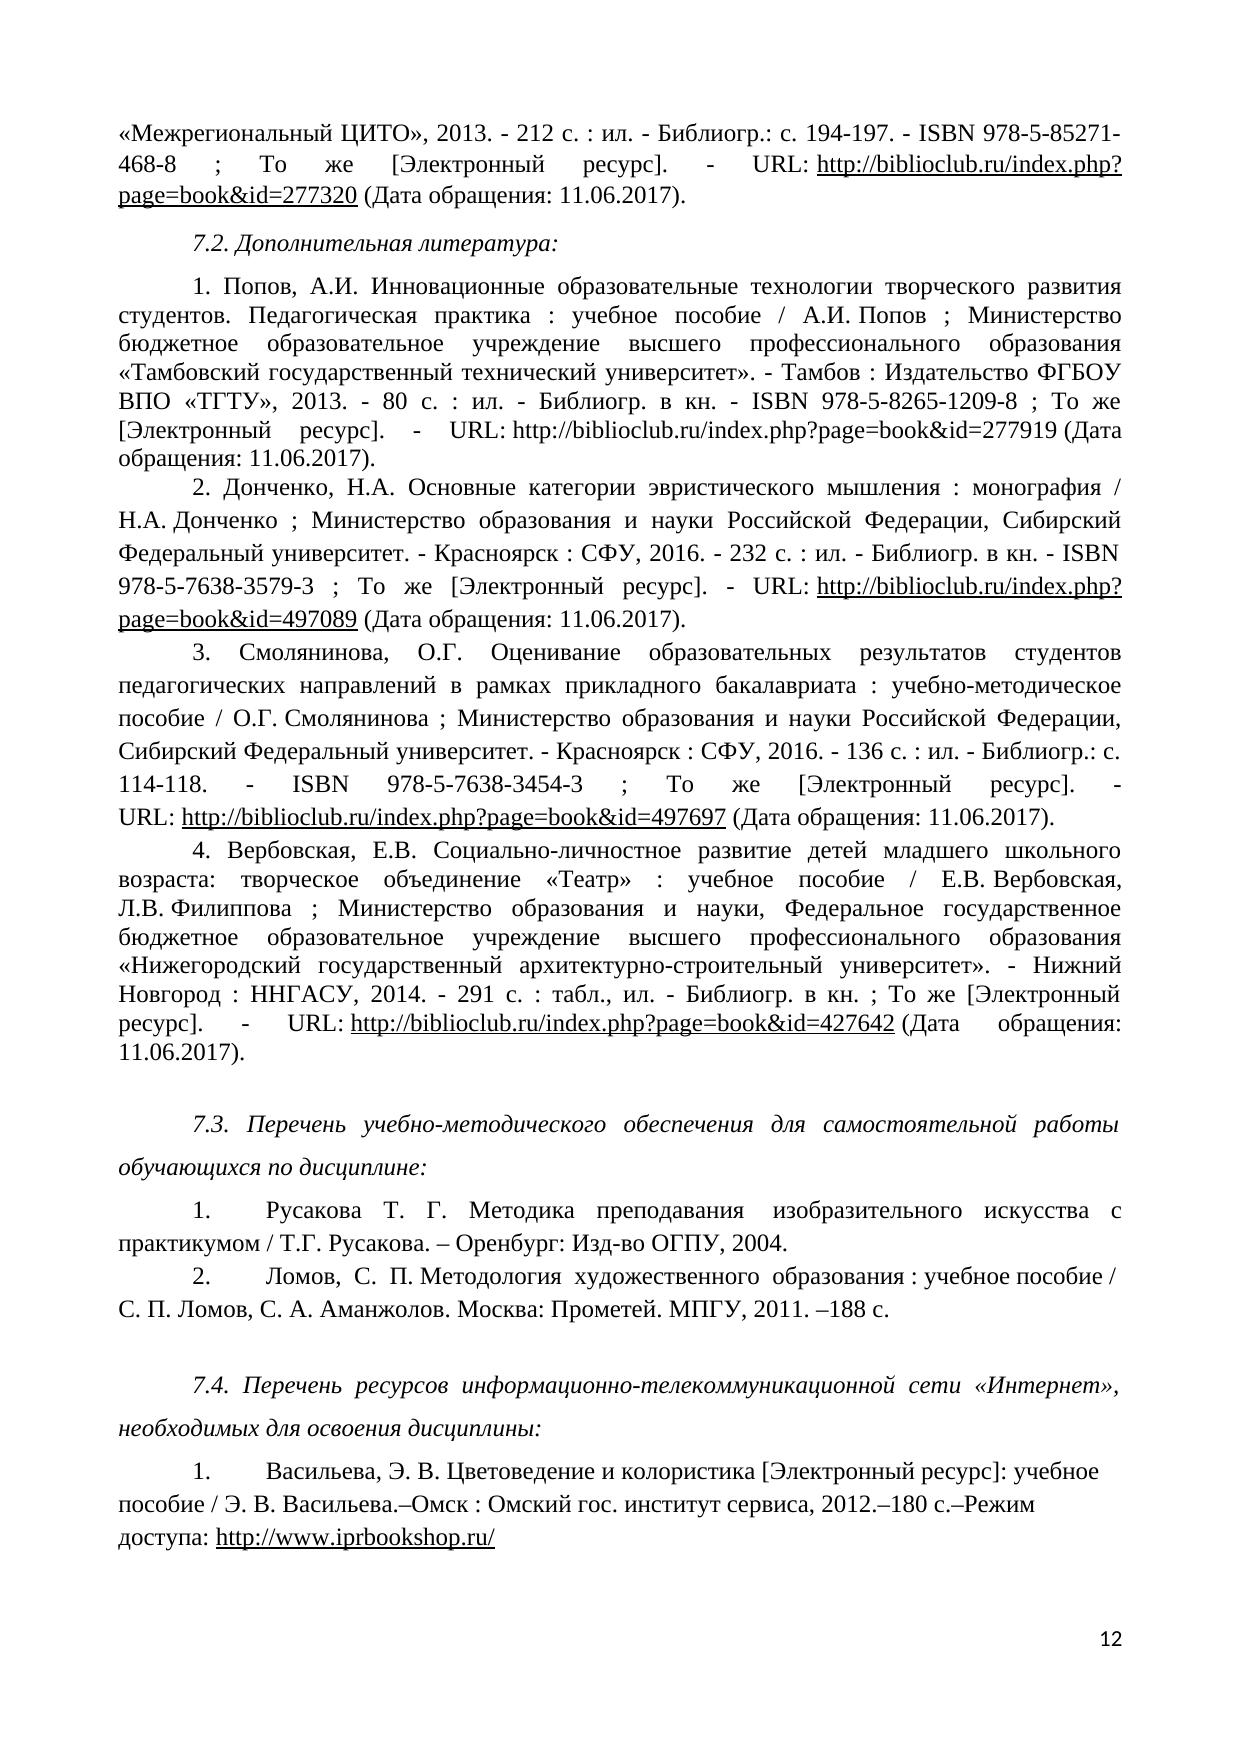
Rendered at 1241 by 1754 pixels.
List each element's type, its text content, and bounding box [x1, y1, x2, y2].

list Ломов, С. П. Методология художественного образования : учебное пособие / С. П. Ломов, С. А. Аманжолов. Москва: Прометей. МПГУ, 2011. –188 с. [118, 1261, 1122, 1323]
list Васильева, Э. В. Цветоведение и колористика [Электронный ресурс]: учебное пособие / Э. В. Васильева.–Омск : Омский гос. институт сервиса, 2012.–180 с.–Режим доступа: http://www.iprbookshop.ru/ [118, 1456, 1122, 1551]
text 7.4. Перечень ресурсов информационно-телекоммуникационной сети «Интернет», необходимых для освоения дисциплины: [118, 1370, 1122, 1442]
text 7.2. Дополнительная литература: [118, 228, 1122, 257]
list Русакова Т. Г. Методика преподавания изобразительного искусства с практикумом / Т.Г. Русакова. – Оренбург: Изд-во ОГПУ, 2004. [118, 1195, 1122, 1257]
text 1. Попов, А.И. Инновационные образовательные технологии творческого развития студентов. Педагогическая практика : учебное пособие / А.И. Попов ; Министерство бюджетное образовательное учреждение высшего профессионального образования «Тамбовский государственный технический университет». - Тамбов : Издательство ФГБОУ ВПО «ТГТУ», 2013. - 80 с. : ил. - Библиогр. в кн. - ISBN 978-5-8265-1209-8 ; То же [Электронный ресурс]. - URL: http://biblioclub.ru/index.php?page=book&id=277919 (Дата обращения: 11.06.2017). [118, 271, 1122, 472]
text 3. Смолянинова, О.Г. Оценивание образовательных результатов студентов педагогических направлений в рамках прикладного бакалавриата : учебно-методическое пособие / О.Г. Смолянинова ; Министерство образования и науки Российской Федерации, Сибирский Федеральный университет. - Красноярск : СФУ, 2016. - 136 с. : ил. - Библиогр.: с. 114-118. - ISBN 978-5-7638-3454-3 ; То же [Электронный ресурс]. - URL: http://biblioclub.ru/index.php?page=book&id=497697 (Дата обращения: 11.06.2017). [118, 637, 1122, 831]
text 7.3. Перечень учебно-методического обеспечения для самостоятельной работы обучающихся по дисциплине: [118, 1109, 1122, 1181]
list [118, 118, 1122, 209]
text 2. Донченко, Н.А. Основные категории эвристического мышления : монография / Н.А. Донченко ; Министерство образования и науки Российской Федерации, Сибирский Федеральный университет. - Красноярск : СФУ, 2016. - 232 с. : ил. - Библиогр. в кн. - ISBN 978-5-7638-3579-3 ; То же [Электронный ресурс]. - URL: http://biblioclub.ru/index.php?page=book&id=497089 (Дата обращения: 11.06.2017). [118, 472, 1122, 633]
text 4. Вербовская, Е.В. Социально-личностное развитие детей младшего школьного возраста: творческое объединение «Театр» : учебное пособие / Е.В. Вербовская, Л.В. Филиппова ; Министерство образования и науки, Федеральное государственное бюджетное образовательное учреждение высшего профессионального образования «Нижегородский государственный архитектурно-строительный университет». - Нижний Новгород : ННГАСУ, 2014. - 291 с. : табл., ил. - Библиогр. в кн. ; То же [Электронный ресурс]. - URL: http://biblioclub.ru/index.php?page=book&id=427642 (Дата обращения: 11.06.2017). [118, 836, 1122, 1066]
